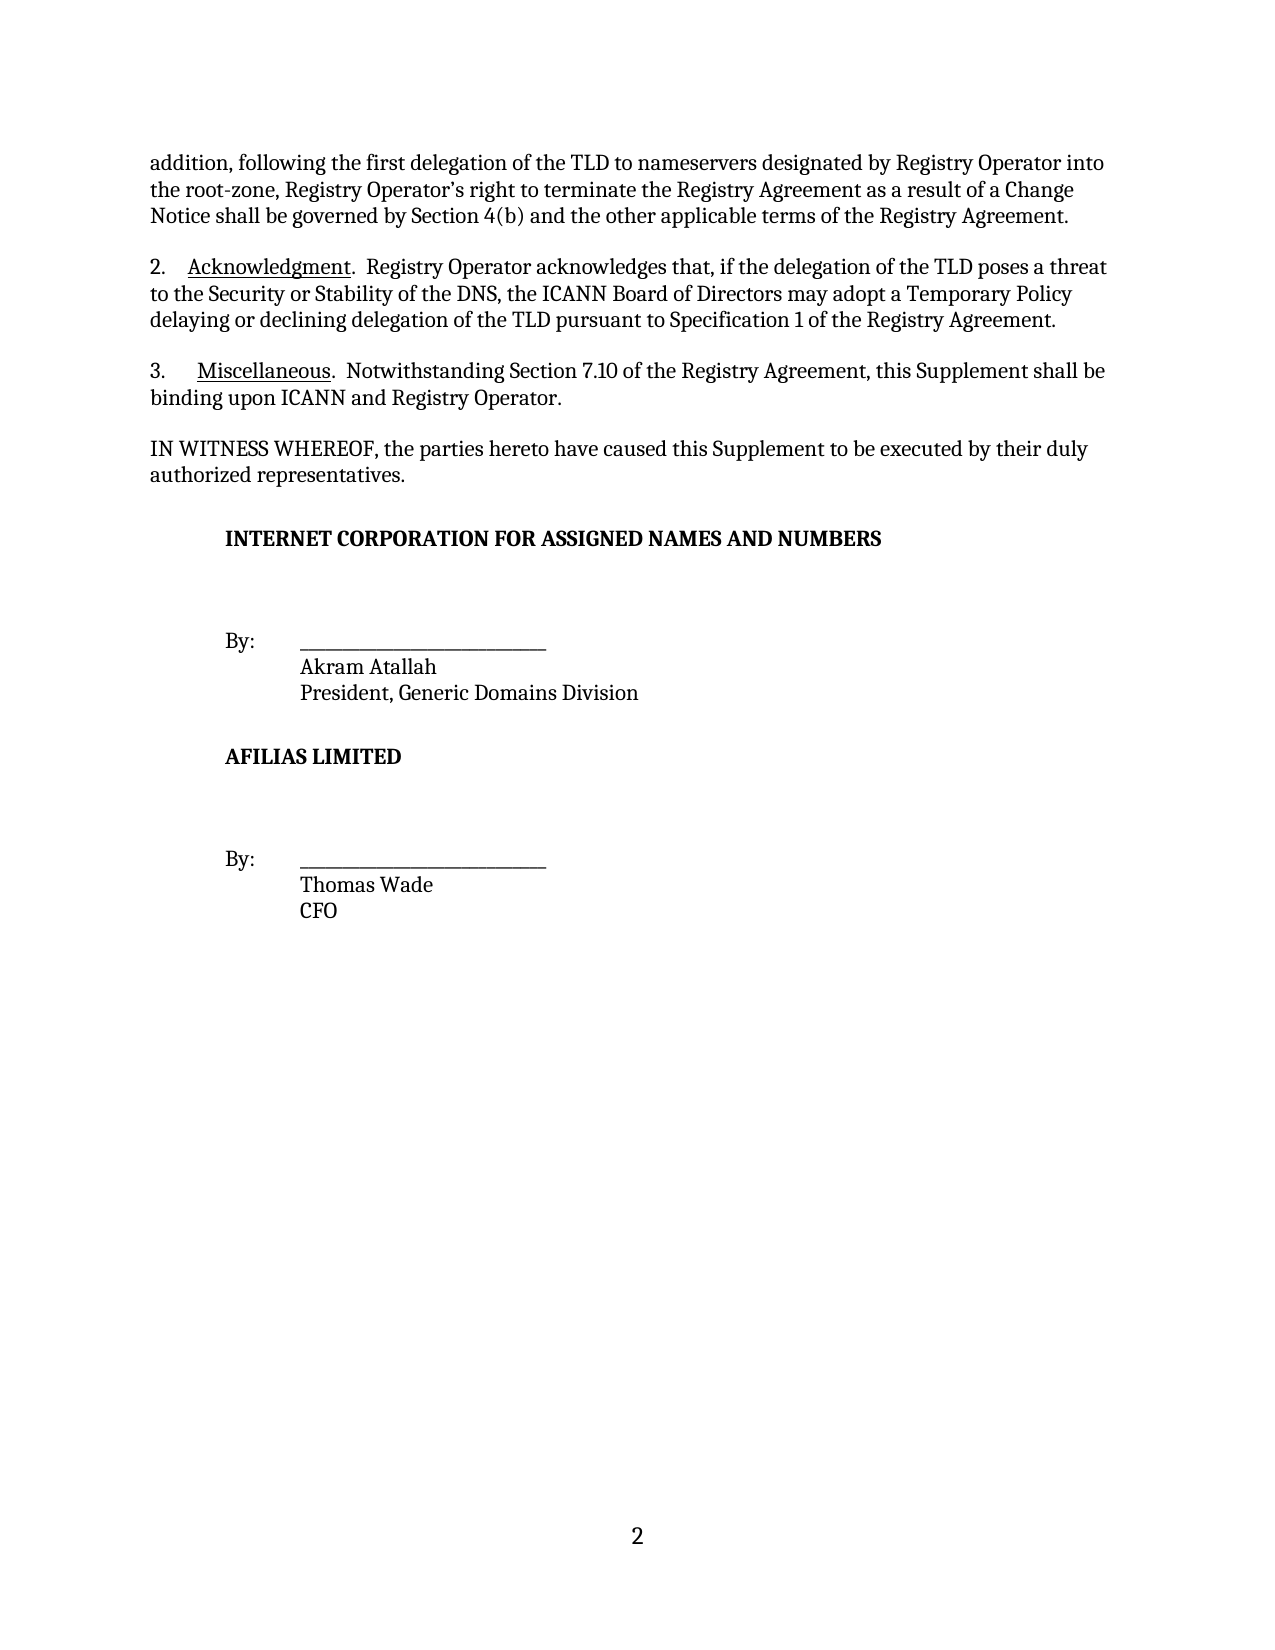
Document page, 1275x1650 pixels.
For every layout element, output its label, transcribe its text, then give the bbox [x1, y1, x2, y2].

text IN WITNESS WHEREOF, the parties hereto have caused this Supplement to be executed by their duly authorized representatives. [150, 436, 1125, 488]
text By: _____________________________ Thomas Wade [225, 845, 1125, 898]
text INTERNET CORPORATION FOR ASSIGNED NAMES AND NUMBERS [150, 526, 1125, 552]
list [150, 150, 1125, 229]
list Acknowledgment. Registry Operator acknowledges that, if the delegation of the TLD poses a threat to the Security or Stability of the DNS, the ICANN Board of Directors may adopt a Temporary Policy delaying or declining delegation of the TLD pursuant to Specification 1 of the Registry Agreement. [150, 254, 1125, 333]
text By: _____________________________ Akram Atallah [225, 627, 1125, 680]
list Miscellaneous. Notwithstanding Section 7.10 of the Registry Agreement, this Supplement shall be binding upon ICANN and Registry Operator. [150, 358, 1125, 411]
text President, Generic Domains Division [225, 680, 1125, 706]
text CFO [225, 898, 1125, 924]
text AFILIAS LIMITED [150, 744, 1125, 770]
